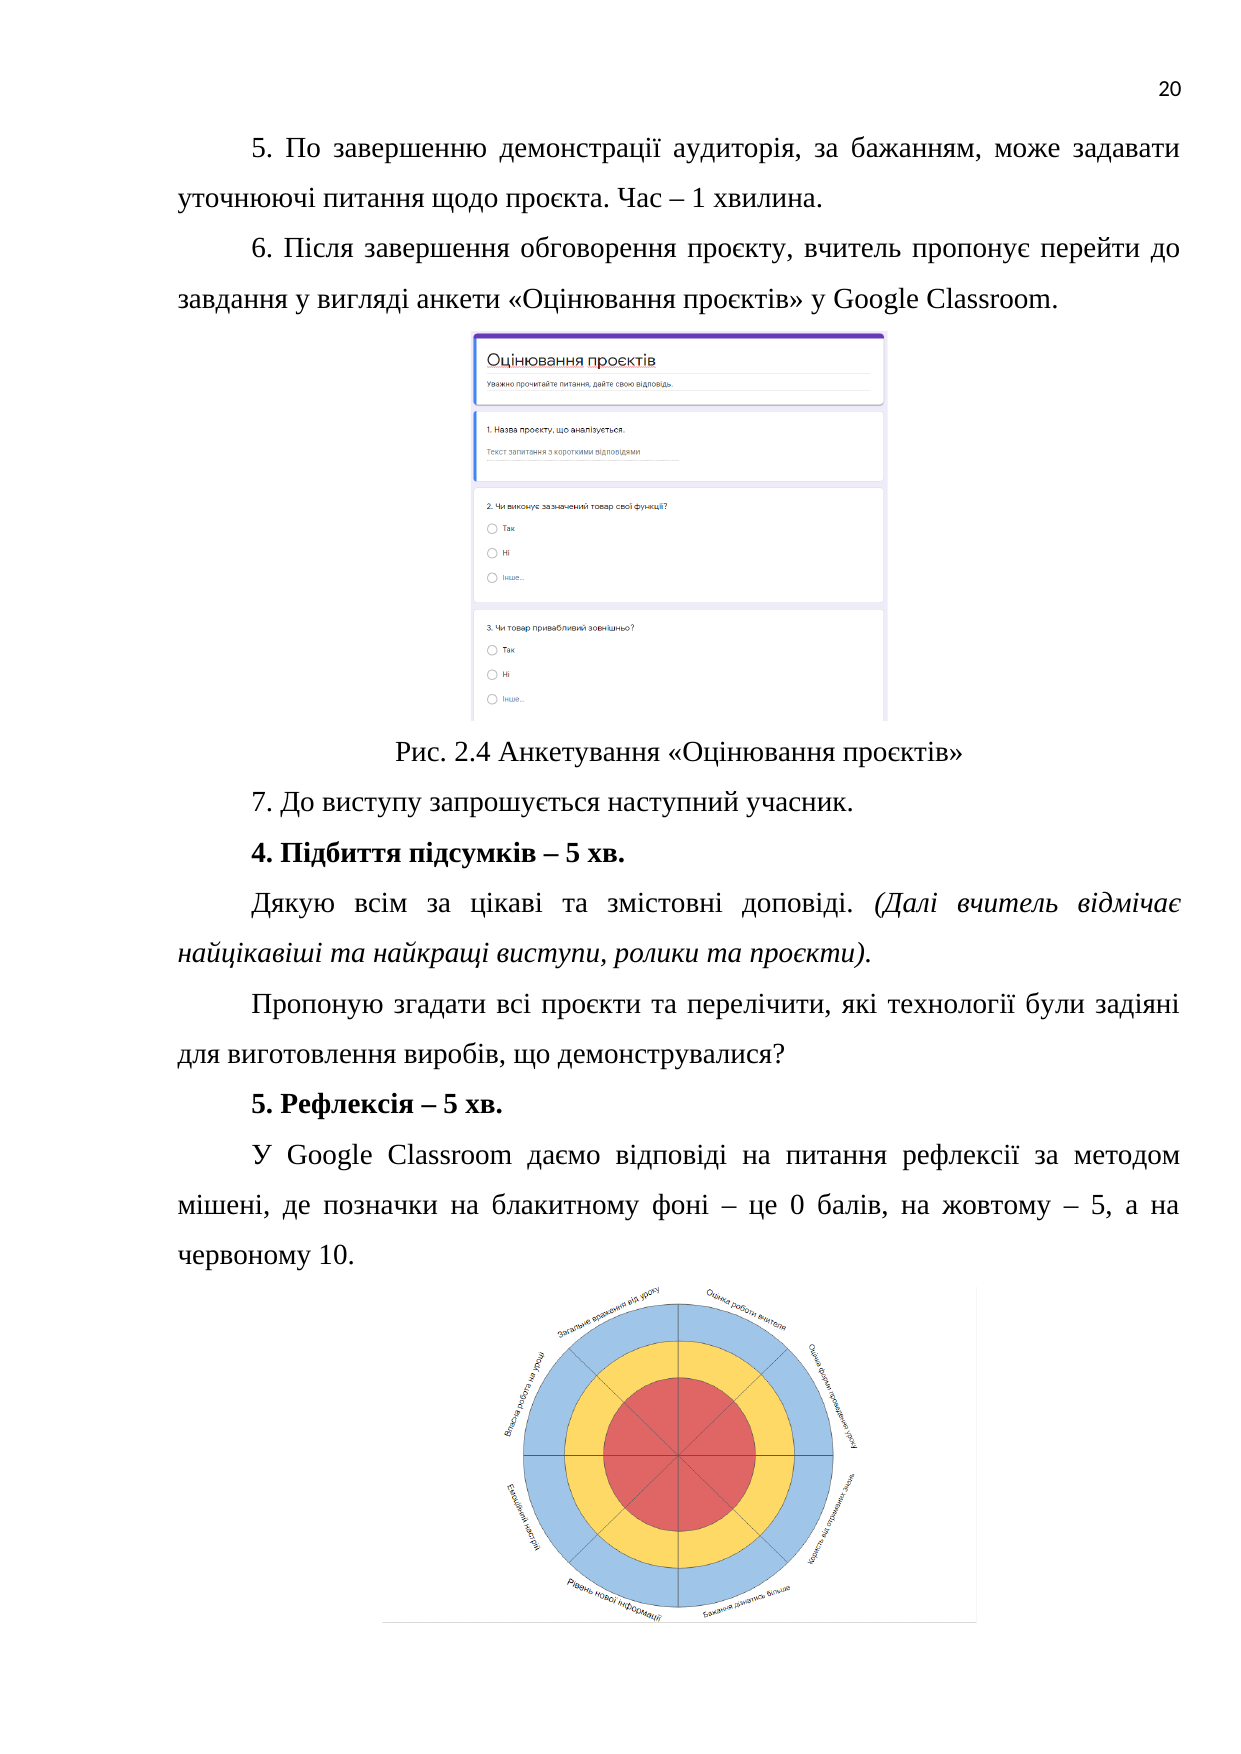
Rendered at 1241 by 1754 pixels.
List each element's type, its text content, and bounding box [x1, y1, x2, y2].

text 4. Підбиття підсумків – 5 хв. [177, 835, 1181, 868]
text У Google Classroom даємо відповіді на питання рефлексії за методом мішені, де позначки на блакитному фоні – це 0 балів, на жовтому – 5, а на червоному 10. [177, 1137, 1181, 1271]
text Дякую всім за цікаві та змістовні доповіді. (Далі вчитель відмічає найцікавіші та найкращі виступи, ролики та проєкти). [177, 885, 1181, 969]
text 5. Рефлексія – 5 хв. [177, 1086, 1181, 1120]
picture [382, 1287, 977, 1623]
text 7. До виступу запрошується наступний учасник. [177, 784, 1181, 818]
text 6. Після завершення обговорення проєкту, вчитель пропонує перейти до завдання у вигляді анкети «Оцінювання проєктів» у Google Classroom. [177, 231, 1181, 314]
text 5. По завершенню демонстрації аудиторія, за бажанням, може задавати уточнюючі питання щодо проєкта. Час – 1 хвилина. [177, 130, 1181, 214]
text Пропоную згадати всі проєкти та перелічити, які технології були задіяні для виготовлення виробів, що демонструвалися? [177, 986, 1181, 1070]
text Рис. 2.4 Анкетування «Оцінювання проєктів» [177, 734, 1181, 768]
picture [470, 331, 888, 721]
